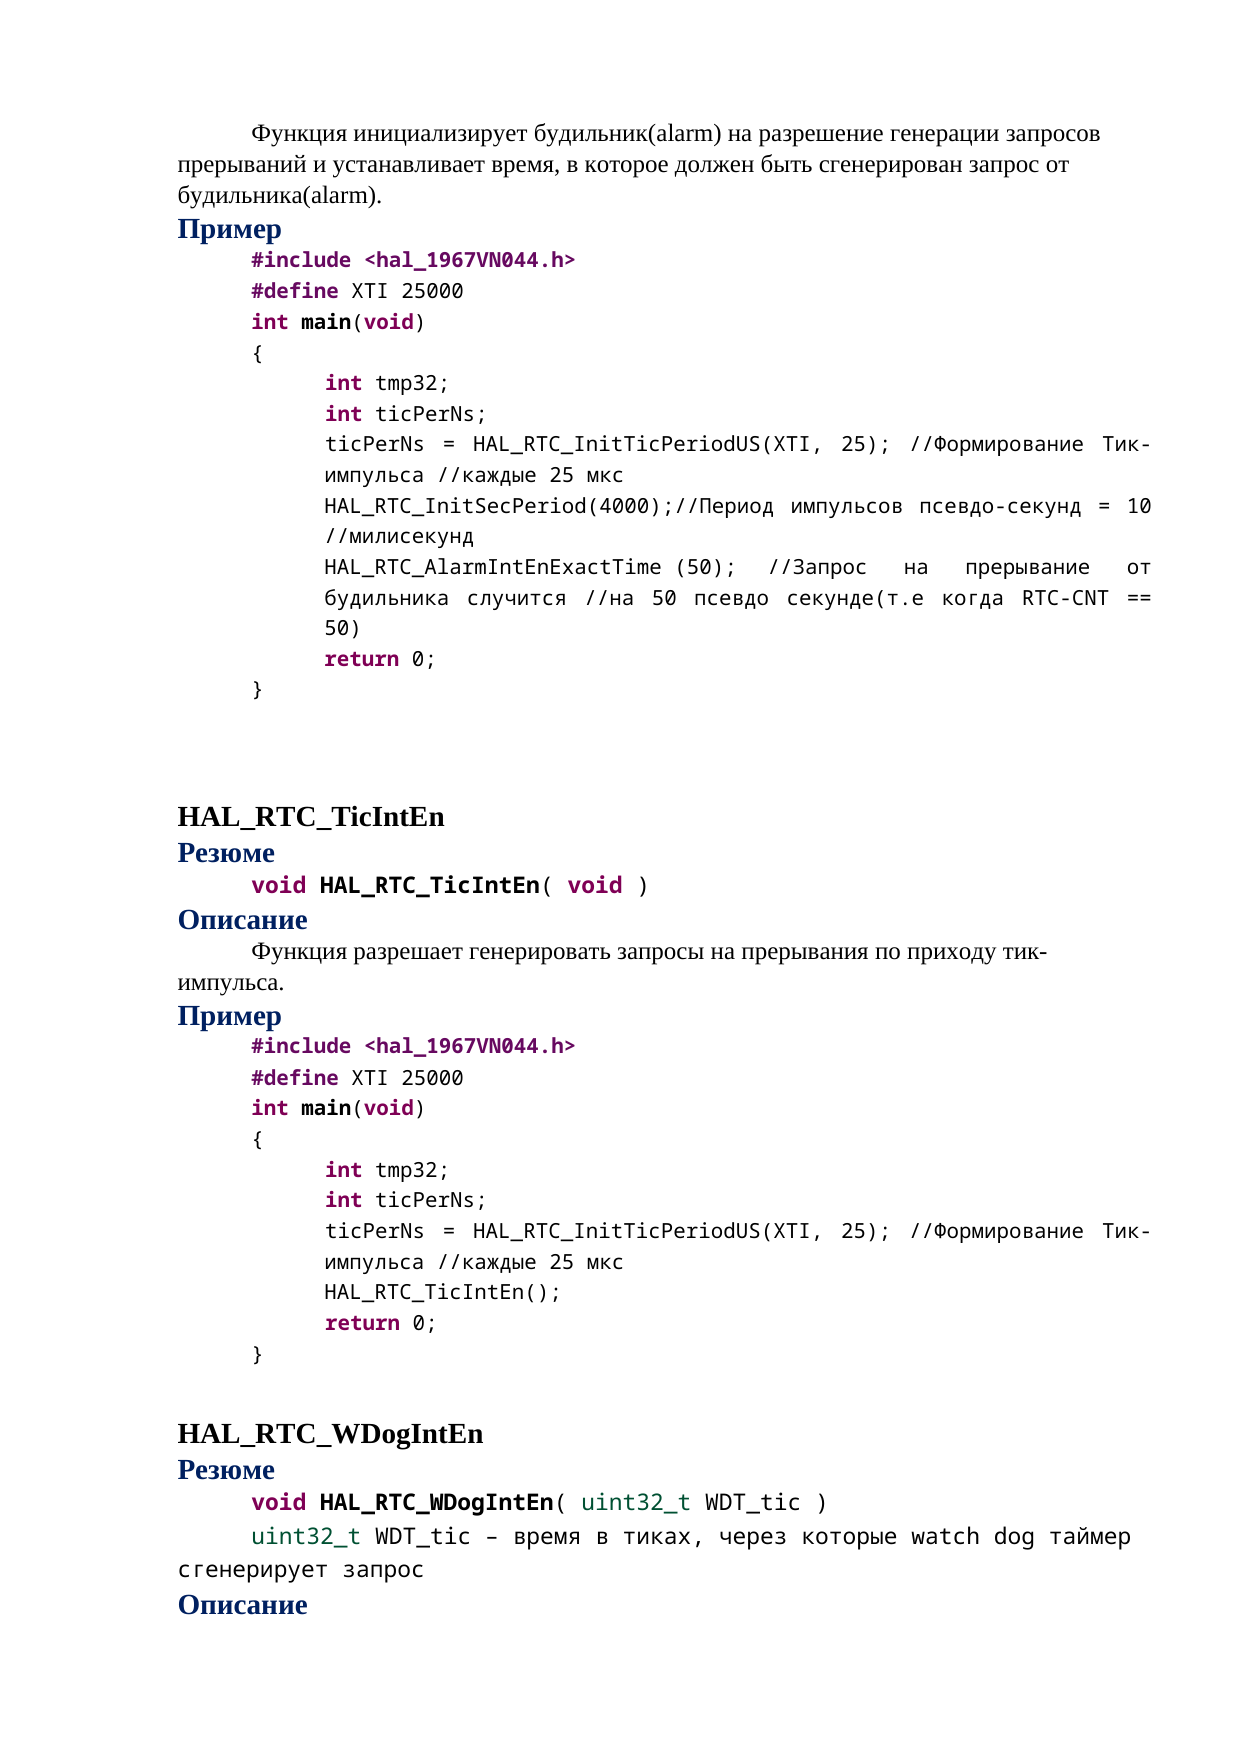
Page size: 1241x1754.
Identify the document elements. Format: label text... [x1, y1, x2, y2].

text #define XTI 25000 [177, 276, 1152, 304]
text int main(void) [177, 307, 1152, 335]
text Пример [177, 998, 1152, 1032]
text int tmp32; [177, 1155, 1152, 1183]
text Функция инициализирует будильник(alarm) на разрешение генерации запросов прерываний и устанавливает время, в которое должен быть сгенерирован запрос от будильника(alarm). [177, 118, 1152, 209]
text #include <hal_1967VN044.h> [177, 1032, 1152, 1060]
text ticPerNs = HAL_RTC_InitTicPeriodUS(XTI, 25); //Формирование Тик-импульса //каждые 25 мкс [324, 429, 1152, 489]
text { [177, 1124, 1152, 1153]
text int ticPerNs; [177, 399, 1152, 427]
text Описание [177, 902, 1152, 936]
text Описание [177, 1587, 1152, 1621]
text Резюме [177, 835, 1152, 869]
text int main(void) [177, 1093, 1152, 1122]
text #include <hal_1967VN044.h> [177, 245, 1152, 273]
subtitle HAL_RTC_WDogIntEn [177, 1416, 1152, 1450]
text { [177, 338, 1152, 366]
text void HAL_RTC_WDogIntEn( uint32_t WDT_tic ) [177, 1486, 1152, 1517]
subtitle HAL_RTC_TicIntEn [177, 799, 1152, 832]
text return 0; [324, 644, 1152, 672]
text ticPerNs = HAL_RTC_InitTicPeriodUS(XTI, 25); //Формирование Тик-импульса //каждые 25 мкс [324, 1216, 1152, 1275]
text HAL_RTC_TicIntEn(); [324, 1277, 1152, 1306]
text HAL_RTC_AlarmIntEnExactTime (50); //Запрос на прерывание от будильника случится //на 50 псевдо секунде(т.е когда RTC-CNT == 50) [324, 552, 1152, 642]
text return 0; [177, 1308, 1152, 1336]
text Резюме [177, 1452, 1152, 1486]
text HAL_RTC_InitSecPeriod(4000);//Период импульсов псевдо-секунд = 10 //милисекунд [324, 491, 1152, 550]
text #define XTI 25000 [177, 1063, 1152, 1091]
text void HAL_RTC_TicIntEn( void ) [177, 869, 1152, 900]
text int ticPerNs; [177, 1186, 1152, 1214]
text } [177, 674, 1152, 703]
text uint32_t WDT_tic – время в тиках, через которые watch dog таймер сгенерирует запрос [177, 1519, 1152, 1584]
text Пример [177, 211, 1152, 245]
text int tmp32; [177, 368, 1152, 397]
text } [177, 1339, 1152, 1367]
text Функция разрешает генерировать запросы на прерывания по приходу тик-импульса. [177, 936, 1152, 996]
